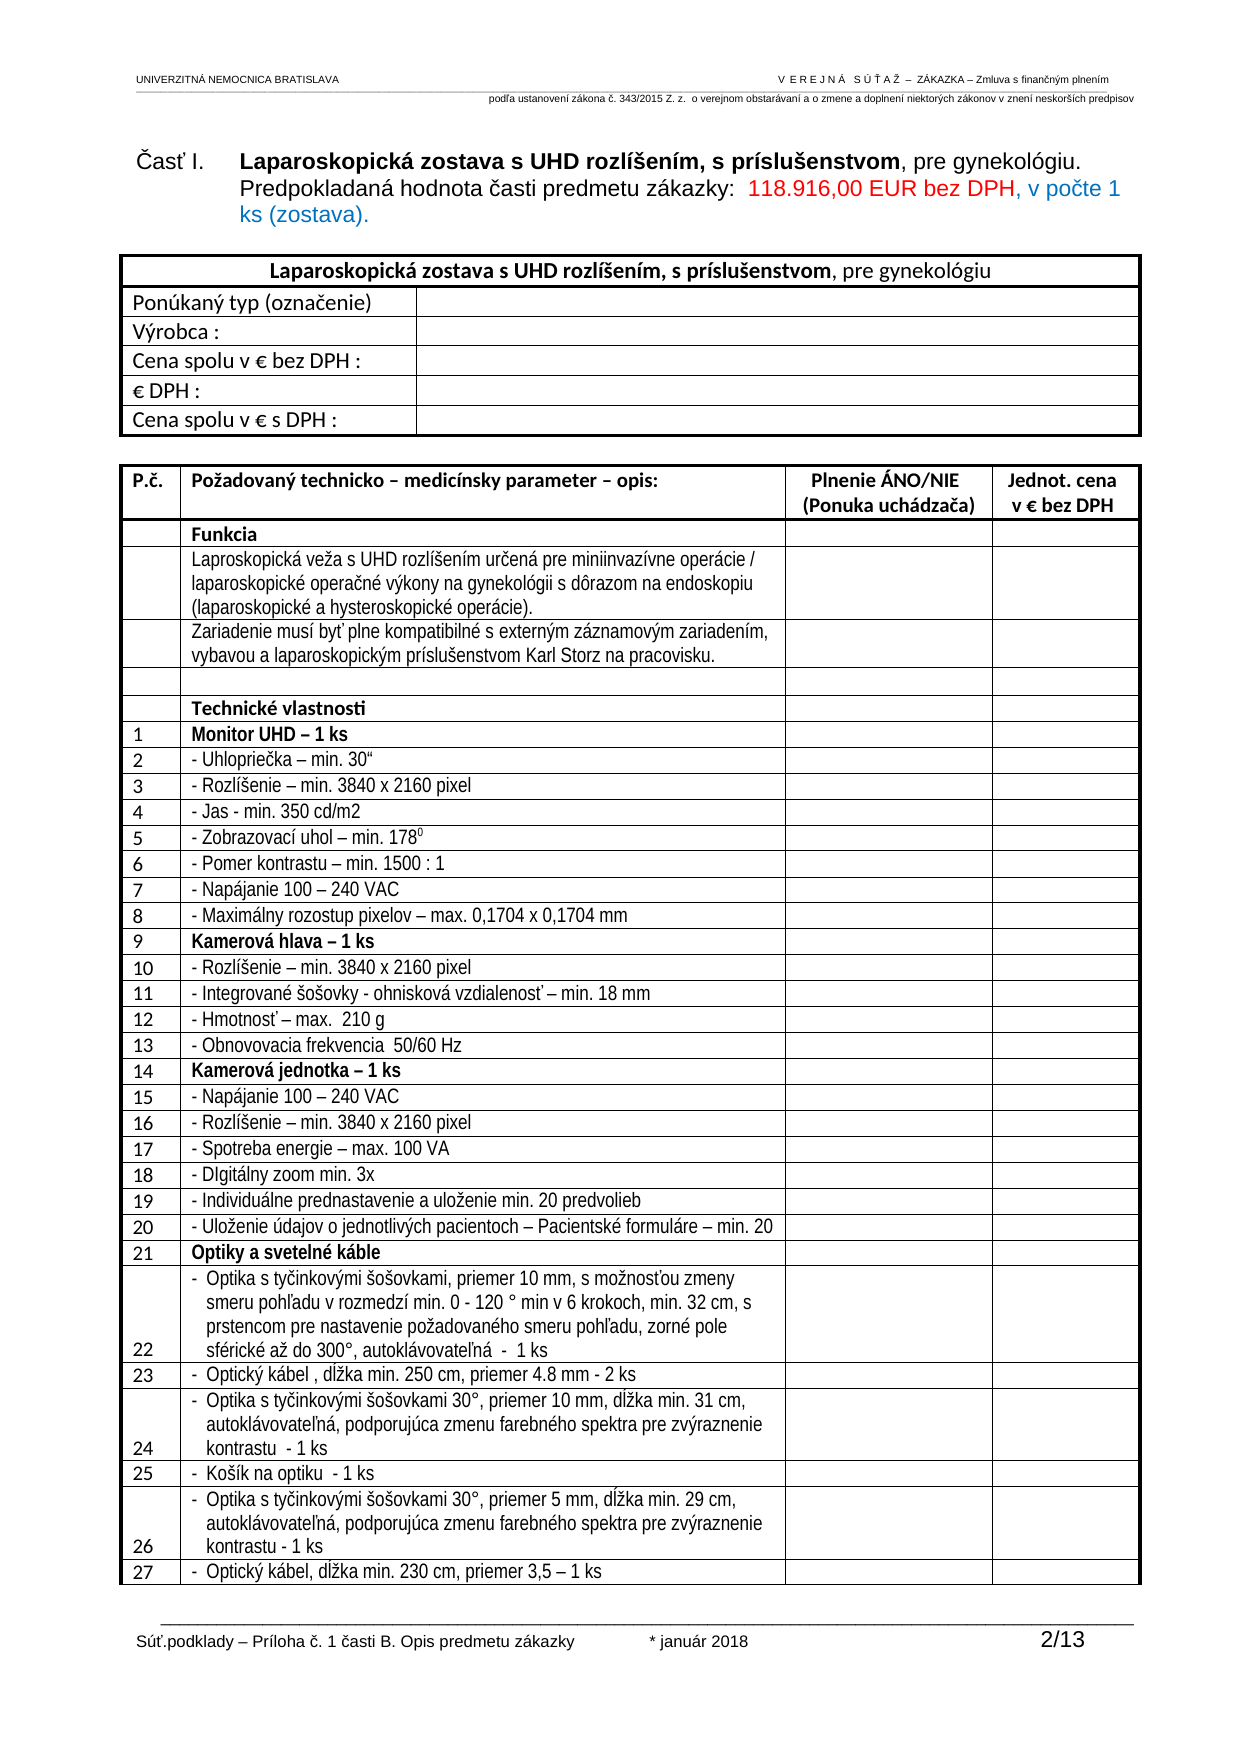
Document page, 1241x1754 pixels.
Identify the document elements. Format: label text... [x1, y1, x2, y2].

table_cell [993, 955, 1138, 980]
table_cell [123, 620, 180, 667]
table_cell [993, 929, 1138, 954]
table_cell - Hmotnosť – max. 210 g [181, 1007, 785, 1032]
table_cell [786, 878, 992, 902]
table_cell [786, 1111, 992, 1136]
table_cell [993, 547, 1138, 618]
table_cell [786, 981, 992, 1006]
table_cell [786, 1163, 992, 1188]
table_cell 16 [123, 1111, 180, 1136]
table_cell [993, 521, 1138, 546]
table_header Jednot. cena v € bez DPH [993, 467, 1138, 518]
table_cell 12 [123, 1007, 180, 1032]
table_cell [786, 1007, 992, 1032]
table_cell - Individuálne prednastavenie a uloženie min. 20 predvolieb [181, 1189, 785, 1213]
table_cell [786, 1560, 992, 1584]
table_cell Funkcia [181, 521, 785, 546]
table_cell 6 [123, 851, 180, 876]
table_cell [123, 547, 180, 618]
table_cell Ponúkaný typ (označenie) [123, 288, 416, 316]
table_header Plnenie ÁNO/NIE (Ponuka uchádzača) [786, 467, 992, 518]
table_header P.č. [123, 467, 180, 518]
table_cell [123, 696, 180, 721]
table_cell [786, 1189, 992, 1213]
table_cell 25 [123, 1461, 180, 1486]
table_cell [993, 826, 1138, 850]
table_header Laparoskopická zostava s UHD rozlíšením, s príslušenstvom, pre gynekológiu [123, 257, 1138, 285]
table_cell 22 [123, 1266, 180, 1362]
table_cell 18 [123, 1163, 180, 1188]
table_cell [786, 1389, 992, 1460]
table_cell Kamerová hlava – 1 ks [181, 929, 785, 954]
table_cell 10 [123, 955, 180, 980]
table_cell [417, 376, 1138, 404]
table_cell [993, 620, 1138, 667]
table_cell - Integrované šošovky - ohnisková vzdialenosť – min. 18 mm [181, 981, 785, 1006]
table_cell 21 [123, 1241, 180, 1265]
table_cell [993, 1111, 1138, 1136]
table_cell [786, 1085, 992, 1110]
table_cell [993, 981, 1138, 1006]
table_cell [993, 1137, 1138, 1162]
table_cell [786, 851, 992, 876]
table_cell 1 [123, 722, 180, 747]
table_cell [786, 1487, 992, 1558]
table_cell [993, 903, 1138, 928]
table_cell - Uloženie údajov o jednotlivých pacientoch – Pacientské formuláre – min. 20 [181, 1215, 785, 1239]
table_cell [786, 1266, 992, 1362]
table_cell [417, 317, 1138, 345]
table_cell Optika s tyčinkovými šošovkami 30°, priemer 10 mm, dĺžka min. 31 cm, autoklávovateľná, podporujúca zmenu farebného spektra pre zvýraznenie kontrastu - 1 ks [181, 1389, 785, 1460]
table_cell 15 [123, 1085, 180, 1110]
text Predpokladaná hodnota časti predmetu zákazky: 118.916,00 EUR bez DPH, v počte 1 ks (zostava). [239, 174, 1134, 227]
table_cell 3 [123, 774, 180, 798]
table_cell Optický kábel, dĺžka min. 230 cm, priemer 3,5 – 1 ks [181, 1560, 785, 1584]
table_cell [786, 547, 992, 618]
table_cell [993, 1059, 1138, 1084]
table_cell [786, 620, 992, 667]
table_cell 23 [123, 1363, 180, 1388]
table_cell - Rozlíšenie – min. 3840 x 2160 pixel [181, 955, 785, 980]
table_cell Optika s tyčinkovými šošovkami, priemer 10 mm, s možnosťou zmeny smeru pohľadu v rozmedzí min. 0 - 120 ° min v 6 krokoch, min. 32 cm, s prstencom pre nastavenie požadovaného smeru pohľadu, zorné pole sférické až do 300°, autoklávovateľná - 1 ks [181, 1266, 785, 1362]
table_cell [123, 521, 180, 546]
table_cell [786, 800, 992, 824]
table_cell - Zobrazovací uhol – min. 1780 [181, 826, 785, 850]
table_cell [417, 406, 1138, 434]
table_cell - Rozlíšenie – min. 3840 x 2160 pixel [181, 1111, 785, 1136]
table_cell 8 [123, 903, 180, 928]
table_cell [417, 346, 1138, 375]
table_cell [993, 748, 1138, 773]
table_cell [993, 722, 1138, 747]
table_cell [993, 696, 1138, 721]
table_cell - DIgitálny zoom min. 3x [181, 1163, 785, 1188]
table_cell - Spotreba energie – max. 100 VA [181, 1137, 785, 1162]
table_cell [786, 668, 992, 695]
table_cell [993, 1033, 1138, 1058]
table_cell [786, 955, 992, 980]
table_cell - Maximálny rozostup pixelov – max. 0,1704 x 0,1704 mm [181, 903, 785, 928]
table_cell 14 [123, 1059, 180, 1084]
table_cell [993, 1215, 1138, 1239]
table_cell Optický kábel , dĺžka min. 250 cm, priemer 4.8 mm - 2 ks [181, 1363, 785, 1388]
table_cell [993, 878, 1138, 902]
table_cell - Obnovovacia frekvencia 50/60 Hz [181, 1033, 785, 1058]
table_cell [993, 1487, 1138, 1558]
table_cell [993, 1163, 1138, 1188]
table_cell 4 [123, 800, 180, 824]
table_cell 13 [123, 1033, 180, 1058]
table_cell Technické vlastnosti [181, 696, 785, 721]
table_cell 19 [123, 1189, 180, 1213]
table_cell [993, 1085, 1138, 1110]
table_cell 20 [123, 1215, 180, 1239]
table_cell - Rozlíšenie – min. 3840 x 2160 pixel [181, 774, 785, 798]
table_cell [786, 903, 992, 928]
table_cell [993, 1189, 1138, 1213]
table_cell [786, 826, 992, 850]
table_cell 11 [123, 981, 180, 1006]
table_cell [786, 748, 992, 773]
text Časť I. Laparoskopická zostava s UHD rozlíšením, s príslušenstvom, pre gynekológiu. [136, 148, 1134, 174]
table_cell [786, 722, 992, 747]
table_cell [786, 774, 992, 798]
table_cell - Pomer kontrastu – min. 1500 : 1 [181, 851, 785, 876]
table_cell [786, 929, 992, 954]
table_cell Kamerová jednotka – 1 ks [181, 1059, 785, 1084]
table_cell [993, 1363, 1138, 1388]
table_cell Optiky a svetelné káble [181, 1241, 785, 1265]
table_cell [993, 1266, 1138, 1362]
table_cell [786, 1363, 992, 1388]
table_cell [786, 1033, 992, 1058]
table_cell Optika s tyčinkovými šošovkami 30°, priemer 5 mm, dĺžka min. 29 cm, autoklávovateľná, podporujúca zmenu farebného spektra pre zvýraznenie kontrastu - 1 ks [181, 1487, 785, 1558]
table_cell - Napájanie 100 – 240 VAC [181, 1085, 785, 1110]
table_cell [993, 800, 1138, 824]
table_cell [181, 668, 785, 695]
table_cell 7 [123, 878, 180, 902]
table_cell Zariadenie musí byť plne kompatibilné s externým záznamovým zariadením, vybavou a laparoskopickým príslušenstvom Karl Storz na pracovisku. [181, 620, 785, 667]
table_cell [993, 851, 1138, 876]
table_cell [993, 774, 1138, 798]
table_cell [786, 1059, 992, 1084]
table_cell [993, 1560, 1138, 1584]
table_cell [786, 521, 992, 546]
table_cell [993, 1461, 1138, 1486]
table_cell € DPH : [123, 376, 416, 404]
table_cell [786, 1137, 992, 1162]
table_cell 2 [123, 748, 180, 773]
table_cell - Napájanie 100 – 240 VAC [181, 878, 785, 902]
table_cell [786, 1461, 992, 1486]
table_cell [786, 1241, 992, 1265]
table_cell Cena spolu v € s DPH : [123, 406, 416, 434]
table_cell [786, 696, 992, 721]
table_cell 5 [123, 826, 180, 850]
table_cell [993, 668, 1138, 695]
table_cell [993, 1241, 1138, 1265]
table_cell Cena spolu v € bez DPH : [123, 346, 416, 375]
table_cell [123, 668, 180, 695]
table_cell [993, 1007, 1138, 1032]
table_cell 24 [123, 1389, 180, 1460]
table_cell 17 [123, 1137, 180, 1162]
table_cell Monitor UHD – 1 ks [181, 722, 785, 747]
table_cell Výrobca : [123, 317, 416, 345]
table_cell Košík na optiku - 1 ks [181, 1461, 785, 1486]
table_header Požadovaný technicko – medicínsky parameter – opis: [181, 467, 785, 518]
table_cell [786, 1215, 992, 1239]
table_cell - Jas - min. 350 cd/m2 [181, 800, 785, 824]
table_cell Laproskopická veža s UHD rozlíšením určená pre miniinvazívne operácie / laparoskopické operačné výkony na gynekológii s dôrazom na endoskopiu (laparoskopické a hysteroskopické operácie). [181, 547, 785, 618]
table_cell 27 [123, 1560, 180, 1584]
table_cell 9 [123, 929, 180, 954]
table_cell [417, 288, 1138, 316]
table_cell 26 [123, 1487, 180, 1558]
table_cell - Uhlopriečka – min. 30“ [181, 748, 785, 773]
table_cell [993, 1389, 1138, 1460]
